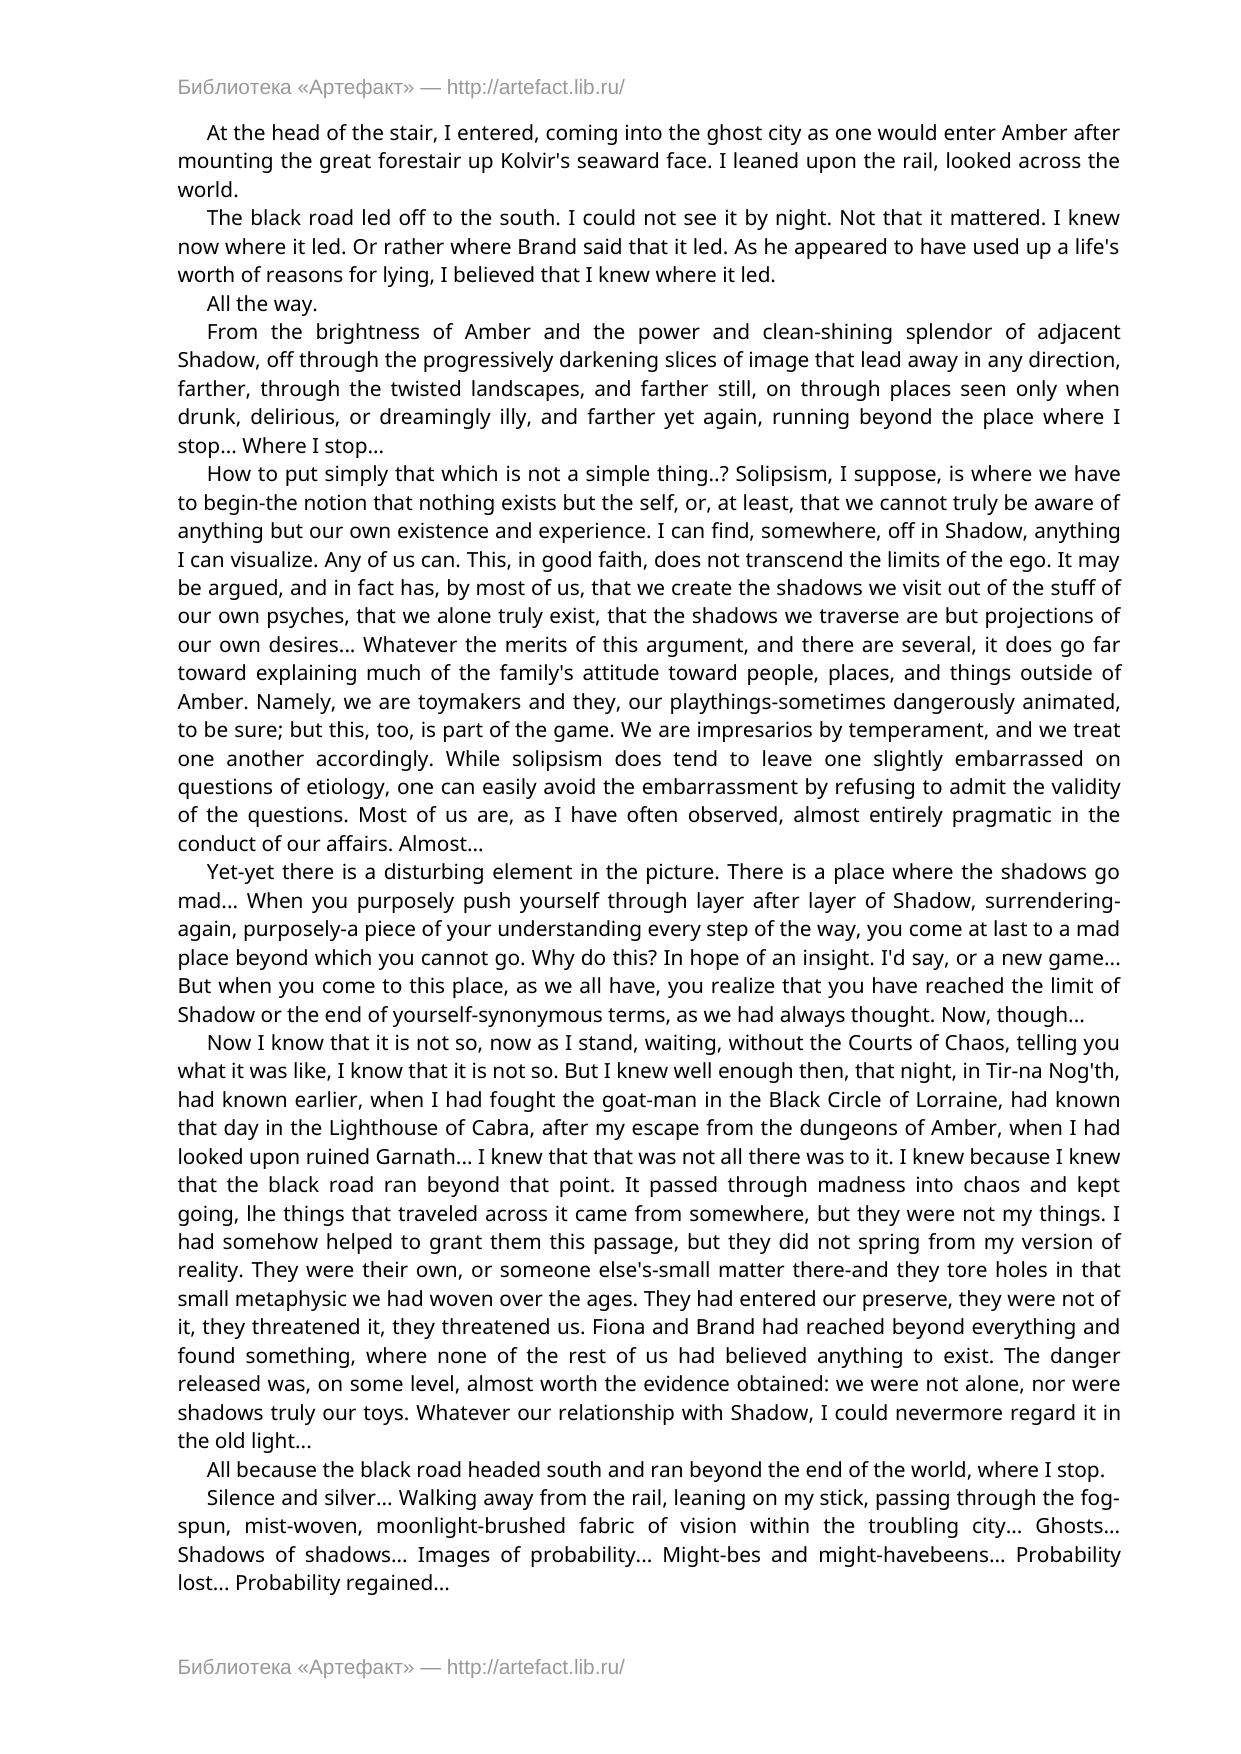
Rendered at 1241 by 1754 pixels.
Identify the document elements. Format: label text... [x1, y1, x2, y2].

text All the way. [177, 289, 1122, 317]
text Silence and silver... Walking away from the rail, leaning on my stick, passing through the fog-spun, mist-woven, moonlight-brushed fabric of vision within the troubling city... Ghosts... Shadows of shadows... Images of probability... Might-bes and might-havebeens... Probability lost... Probability regained... [177, 1483, 1122, 1597]
text At the head of the stair, I entered, coming into the ghost city as one would enter Amber after mounting the great forestair up Kolvir's seaward face. I leaned upon the rail, looked across the world. [177, 118, 1122, 203]
text All because the black road headed south and ran beyond the end of the world, where I stop. [177, 1455, 1122, 1483]
text Yet-yet there is a disturbing element in the picture. There is a place where the shadows go mad... When you purposely push yourself through layer after layer of Shadow, surrendering-again, purposely-a piece of your understanding every step of the way, you come at last to a mad place beyond which you cannot go. Why do this? In hope of an insight. I'd say, or a new game... But when you come to this place, as we all have, you realize that you have reached the limit of Shadow or the end of yourself-synonymous terms, as we had always thought. Now, though... [177, 857, 1122, 1028]
text From the brightness of Amber and the power and clean-shining splendor of adjacent Shadow, off through the progressively darkening slices of image that lead away in any direction, farther, through the twisted landscapes, and farther still, on through places seen only when drunk, delirious, or dreamingly illy, and farther yet again, running beyond the place where I stop... Where I stop... [177, 317, 1122, 459]
text How to put simply that which is not a simple thing..? Solipsism, I suppose, is where we have to begin-the notion that nothing exists but the self, or, at least, that we cannot truly be aware of anything but our own existence and experience. I can find, somewhere, off in Shadow, anything I can visualize. Any of us can. This, in good faith, does not transcend the limits of the ego. It may be argued, and in fact has, by most of us, that we create the shadows we visit out of the stuff of our own psyches, that we alone truly exist, that the shadows we traverse are but projections of our own desires... Whatever the merits of this argument, and there are several, it does go far toward explaining much of the family's attitude toward people, places, and things outside of Amber. Namely, we are toymakers and they, our playthings-sometimes dangerously animated, to be sure; but this, too, is part of the game. We are impresarios by temperament, and we treat one another accordingly. While solipsism does tend to leave one slightly embarrassed on questions of etiology, one can easily avoid the embarrassment by refusing to admit the validity of the questions. Most of us are, as I have often observed, almost entirely pragmatic in the conduct of our affairs. Almost... [177, 459, 1122, 857]
text The black road led off to the south. I could not see it by night. Not that it mattered. I knew now where it led. Or rather where Brand said that it led. As he appeared to have used up a life's worth of reasons for lying, I believed that I knew where it led. [177, 203, 1122, 289]
text Now I know that it is not so, now as I stand, waiting, without the Courts of Chaos, telling you what it was like, I know that it is not so. But I knew well enough then, that night, in Tir-na Nog'th, had known earlier, when I had fought the goat-man in the Black Circle of Lorraine, had known that day in the Lighthouse of Cabra, after my escape from the dungeons of Amber, when I had looked upon ruined Garnath... I knew that that was not all there was to it. I knew because I knew that the black road ran beyond that point. It passed through madness into chaos and kept going, lhe things that traveled across it came from somewhere, but they were not my things. I had somehow helped to grant them this passage, but they did not spring from my version of reality. They were their own, or someone else's-small matter there-and they tore holes in that small metaphysic we had woven over the ages. They had entered our preserve, they were not of it, they threatened it, they threatened us. Fiona and Brand had reached beyond everything and found something, where none of the rest of us had believed anything to exist. The danger released was, on some level, almost worth the evidence obtained: we were not alone, nor were shadows truly our toys. Whatever our relationship with Shadow, I could nevermore regard it in the old light... [177, 1028, 1122, 1455]
